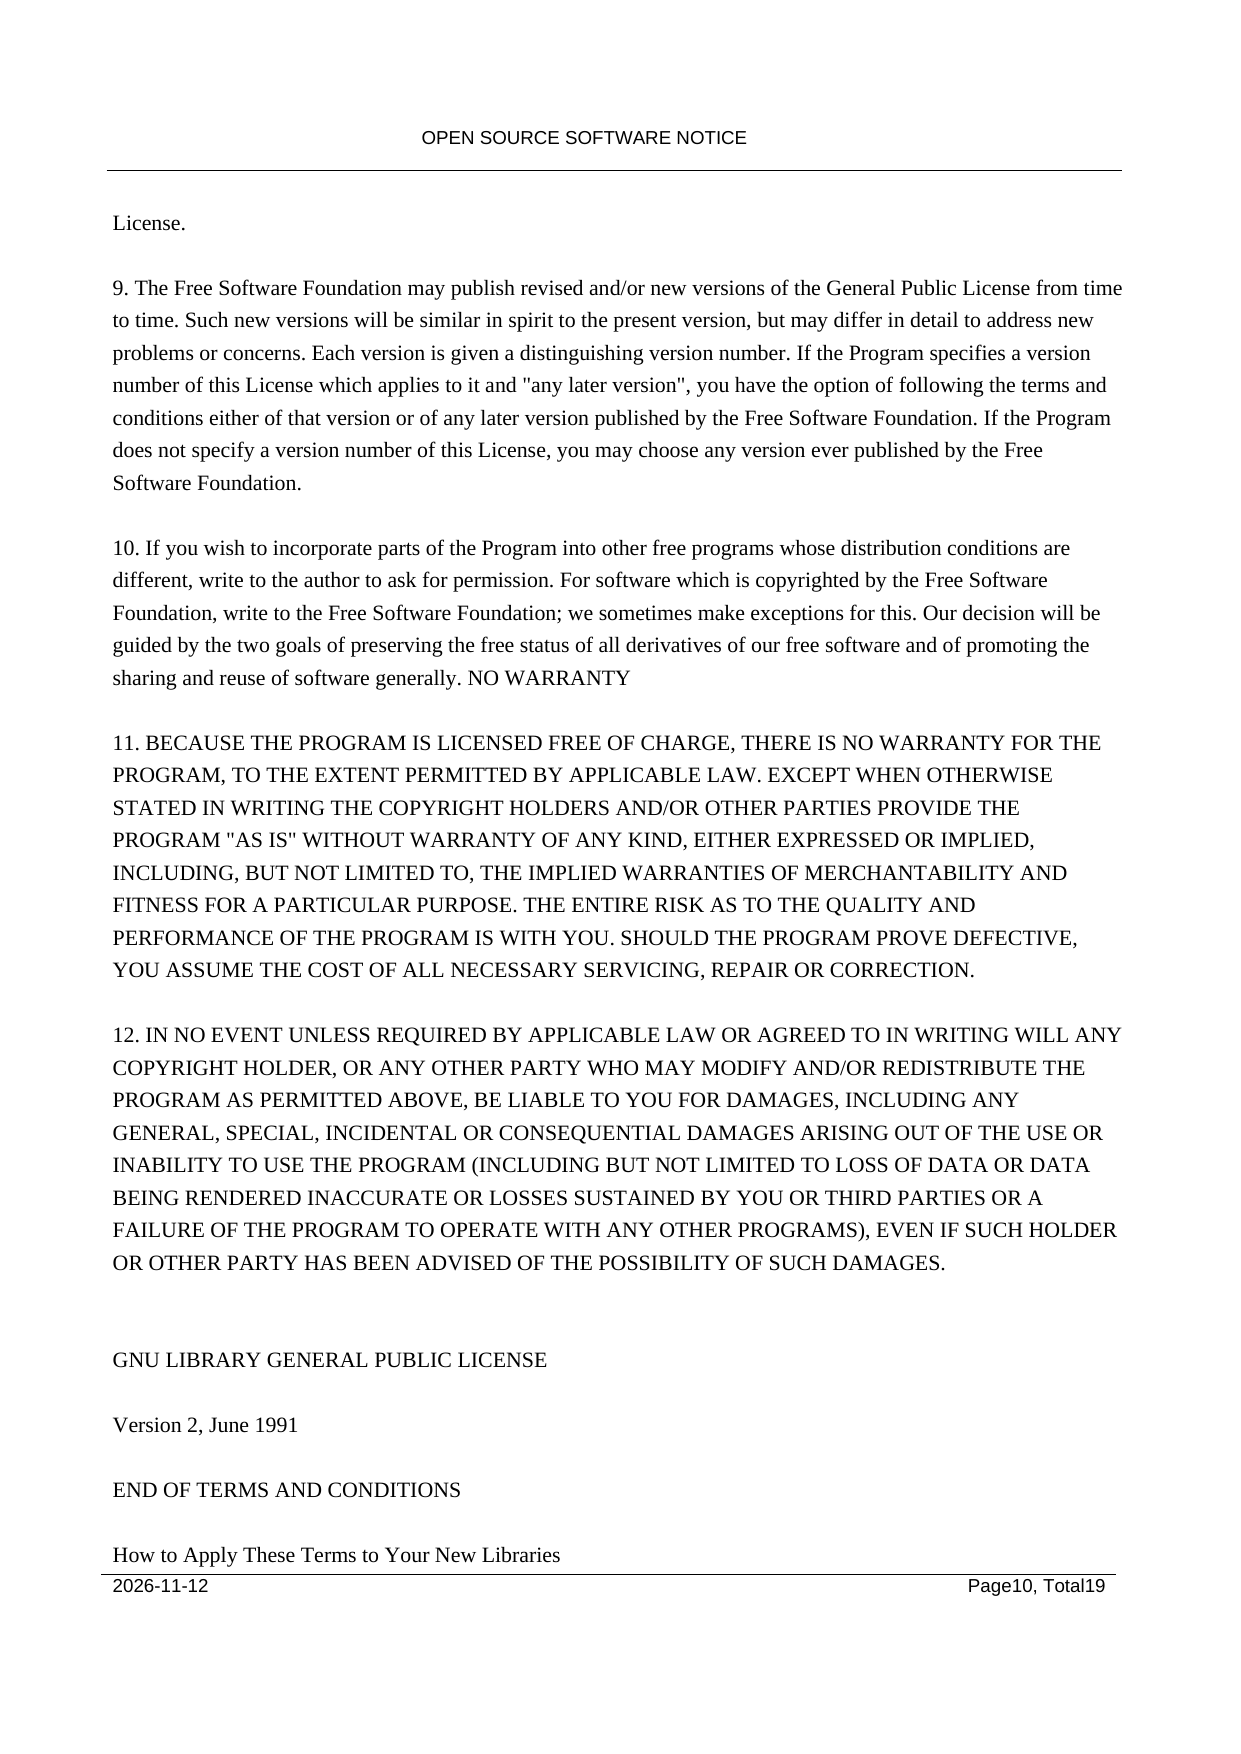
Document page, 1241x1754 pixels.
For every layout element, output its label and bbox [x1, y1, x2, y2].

text [112, 206, 1128, 1571]
